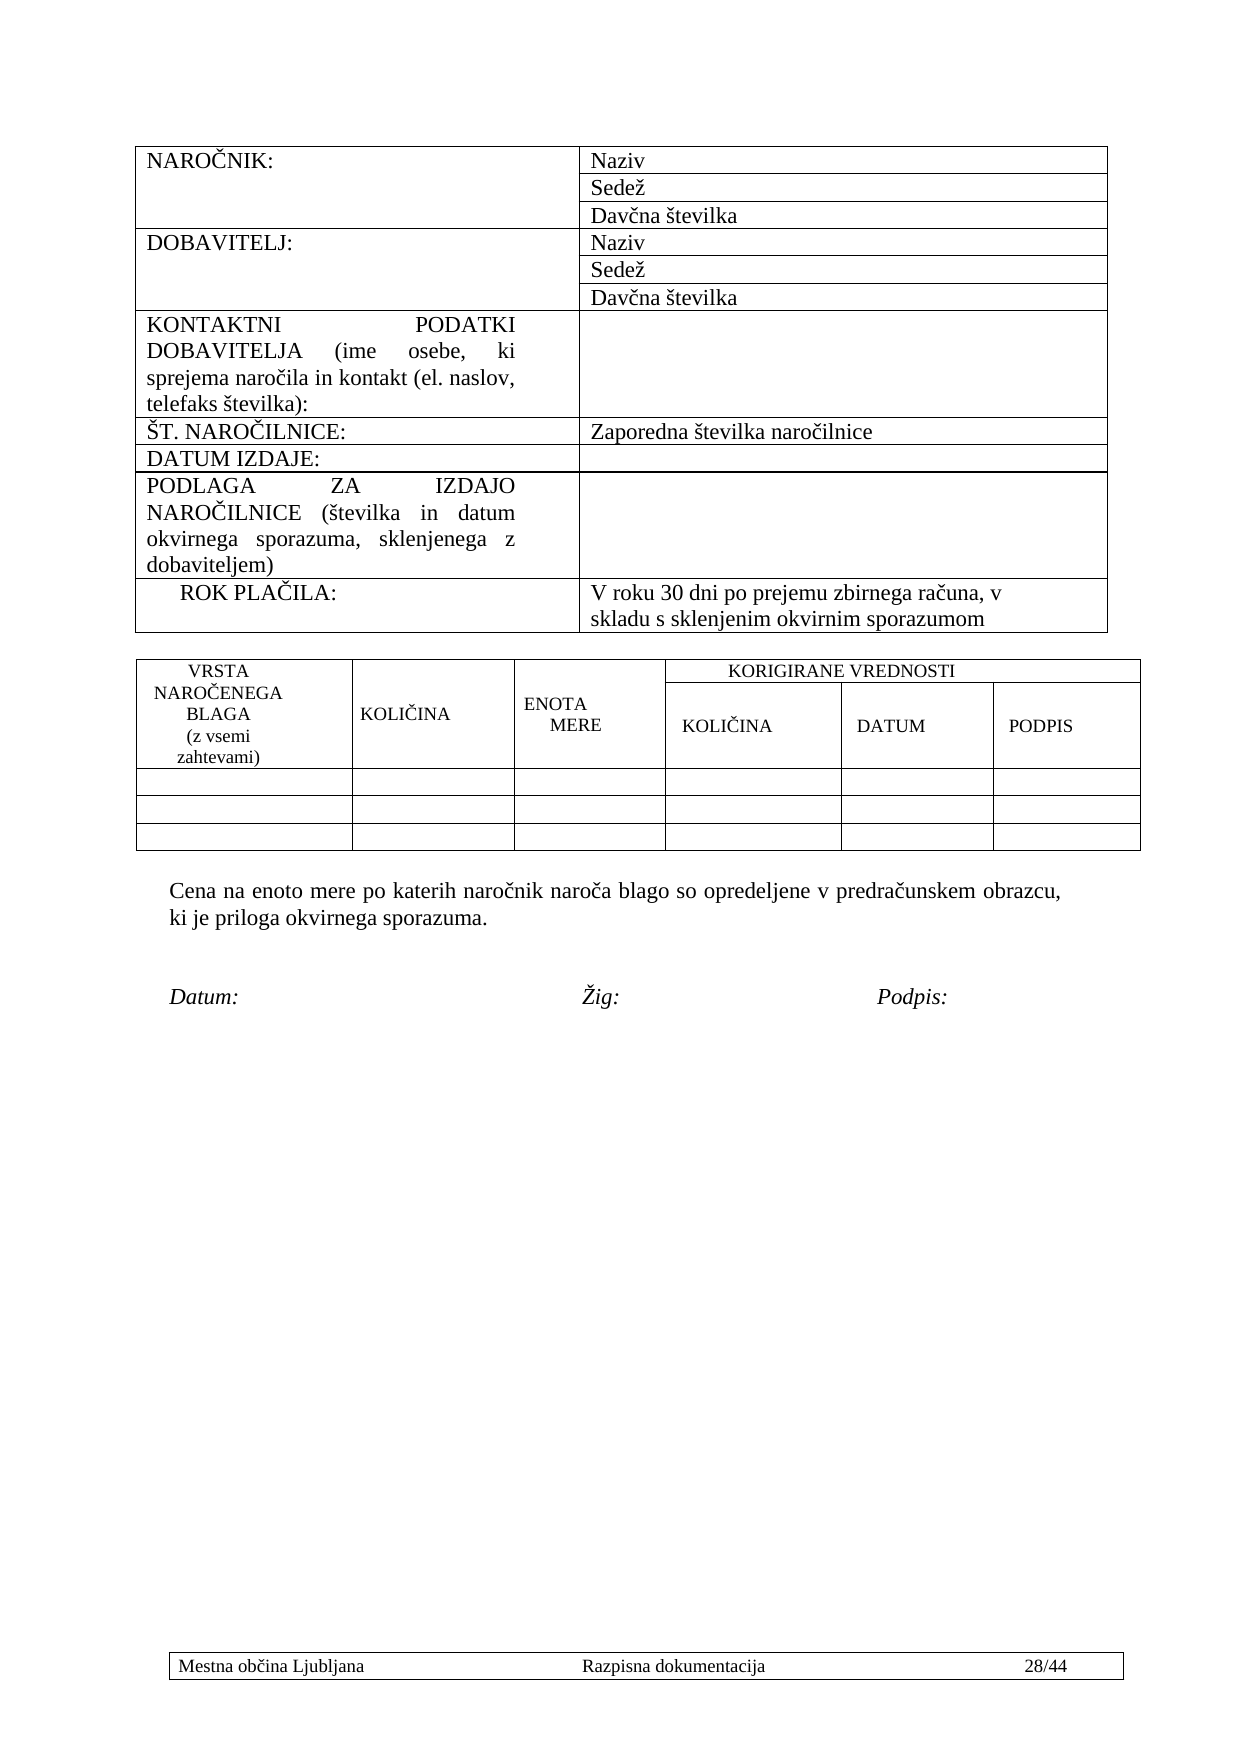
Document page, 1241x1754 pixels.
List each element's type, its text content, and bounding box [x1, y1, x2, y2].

table_cell [515, 769, 665, 795]
table_header KOLIČINA [353, 660, 514, 768]
table_cell [353, 824, 514, 850]
table_cell [137, 769, 352, 795]
table_cell [353, 796, 514, 823]
table_cell [666, 796, 841, 823]
table_cell [994, 769, 1140, 795]
table_header VRSTA NAROČENEGA BLAGA (z vsemi zahtevami) [137, 660, 352, 768]
text Datum: Žig: Podpis: [169, 983, 1063, 1009]
table_cell [137, 824, 352, 850]
table_header KORIGIRANE VREDNOSTI [666, 660, 1140, 682]
table_cell Naziv [580, 229, 1107, 255]
table_cell DATUM [842, 683, 993, 768]
table_cell Zaporedna številka naročilnice [580, 418, 1107, 444]
table_cell [994, 796, 1140, 823]
table_cell [515, 796, 665, 823]
table_cell [666, 824, 841, 850]
table_cell [842, 796, 993, 823]
table_cell [580, 473, 1107, 578]
table_cell ROK PLAČILA: [136, 579, 579, 632]
table_header ENOTA MERE [515, 660, 665, 768]
table_cell KONTAKTNI PODATKI DOBAVITELJA (ime osebe, ki sprejema naročila in kontakt (el. naslov, telefaks številka): [136, 311, 579, 417]
table_cell [842, 769, 993, 795]
table_cell [580, 311, 1107, 417]
table_cell KOLIČINA [666, 683, 841, 768]
table_cell [137, 796, 352, 823]
table_cell [842, 824, 993, 850]
table_cell DOBAVITELJ: [136, 229, 579, 310]
table_cell V roku 30 dni po prejemu zbirnega računa, v skladu s sklenjenim okvirnim sporazumom [580, 579, 1107, 632]
table_cell Davčna številka [580, 202, 1107, 228]
table_cell [353, 769, 514, 795]
table_cell [580, 445, 1107, 471]
table_cell [666, 769, 841, 795]
table_cell Sedež [580, 256, 1107, 283]
table_cell Sedež [580, 174, 1107, 201]
text Cena na enoto mere po katerih naročnik naroča blago so opredeljene v predračunskem obrazcu, ki je priloga okvirnega sporazuma. [169, 877, 1063, 930]
table_cell ŠT. NAROČILNICE: [136, 418, 579, 444]
table_header Naziv [580, 147, 1107, 173]
table_cell [994, 824, 1140, 850]
table_cell DATUM IZDAJE: [136, 445, 579, 471]
table_cell [515, 824, 665, 850]
table_cell PODPIS [994, 683, 1140, 768]
table_cell Davčna številka [580, 284, 1107, 310]
table_cell PODLAGA ZA IZDAJO NAROČILNICE (številka in datum okvirnega sporazuma, sklenjenega z dobaviteljem) [136, 473, 579, 578]
table_header NAROČNIK: [136, 147, 579, 228]
